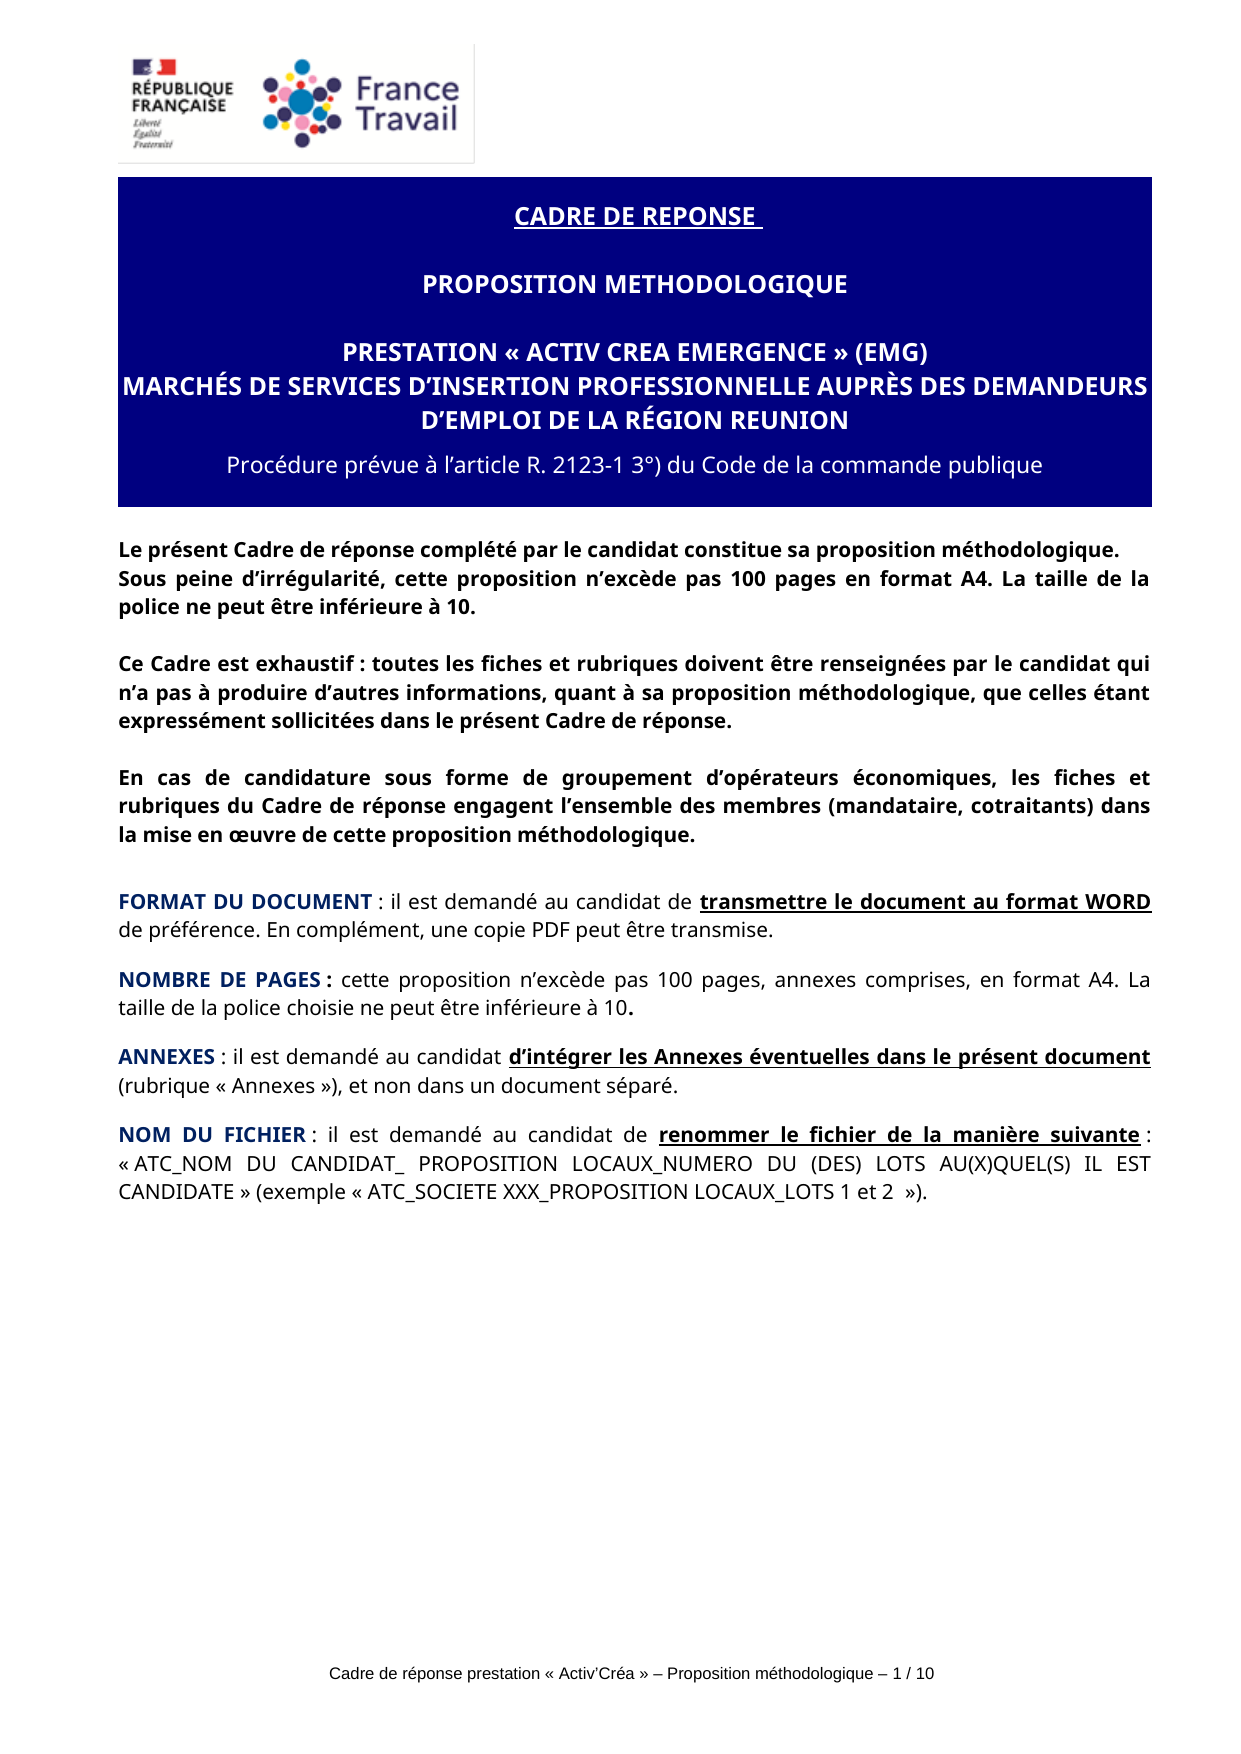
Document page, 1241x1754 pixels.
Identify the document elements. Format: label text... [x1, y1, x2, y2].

text Ce Cadre est exhaustif : toutes les fiches et rubriques doivent être renseignées par le candidat qui n’a pas à produire d’autres informations, quant à sa proposition méthodologique, que celles étant expressément sollicitées dans le présent Cadre de réponse. [118, 649, 1152, 734]
text prestation « ACTIV CREA EMERGENCE » (EMG) [118, 334, 1152, 368]
text NOM DU FICHIER : il est demandé au candidat de renommer le fichier de la manière suivante : « ATC_NOM DU CANDIDAT_ PROPOSITION LOCAUX_NUMERO DU (DES) LOTS AU(X)QUEL(S) IL EST CANDIDATE » (exemple « ATC_SOCIETE XXX_PROPOSITION LOCAUX_LOTS 1 et 2 »). [118, 1120, 1152, 1206]
text ANNEXES : il est demandé au candidat d’intégrer les Annexes éventuelles dans le présent document (rubrique « Annexes »), et non dans un document séparé. [118, 1042, 1152, 1099]
text cADRE DE REPONSE [118, 198, 1152, 232]
text FORMAT DU DOCUMENT : il est demandé au candidat de transmettre le document au format WORD de préférence. En complément, une copie PDF peut être transmise. [118, 887, 1152, 944]
text Le présent Cadre de réponse complété par le candidat constitue sa proposition méthodologique. [118, 535, 1152, 564]
text En cas de candidature sous forme de groupement d’opérateurs économiques, les fiches et rubriques du Cadre de réponse engagent l’ensemble des membres (mandataire, cotraitants) dans la mise en œuvre de cette proposition méthodologique. [118, 763, 1152, 848]
picture [118, 44, 476, 165]
text PROPOSITION METHODOLOGIQUE [118, 266, 1152, 300]
text NOMBRE DE PAGES : cette proposition n’excède pas 100 pages, annexes comprises, en format A4. La taille de la police choisie ne peut être inférieure à 10. [118, 965, 1152, 1022]
text Marchés de services d’insertion professionnelle auprès des demandeurs d’emploi de la région REUNION [118, 368, 1152, 437]
text Procédure prévue à l’article R. 2123-1 3°) du Code de la commande publique [118, 449, 1152, 480]
text Sous peine d’irrégularité, cette proposition n’excède pas 100 pages en format A4. La taille de la police ne peut être inférieure à 10. [118, 564, 1152, 621]
